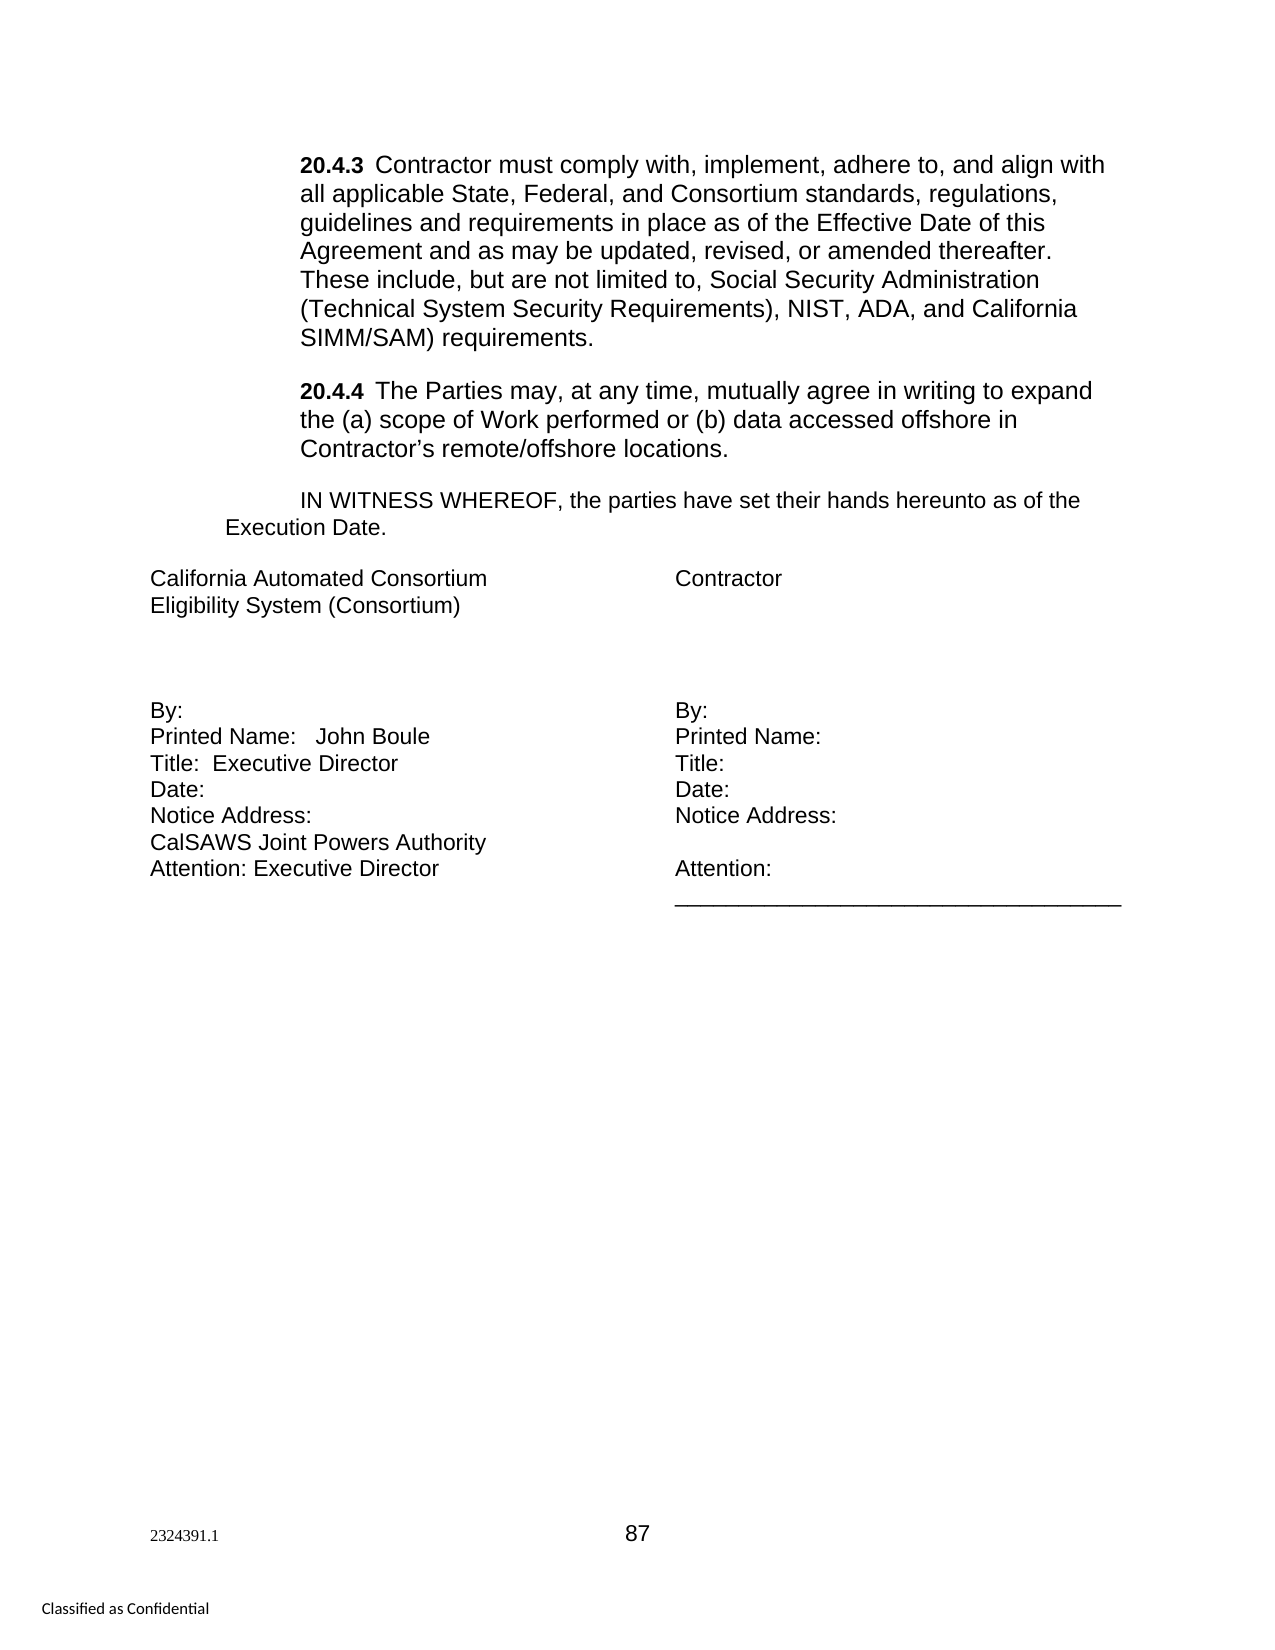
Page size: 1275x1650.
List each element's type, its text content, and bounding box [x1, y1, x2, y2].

text Printed Name: John Boule Printed Name: [150, 723, 1125, 750]
text Attention: Executive Director Attention: [150, 855, 1125, 881]
text Notice Address: Notice Address: [150, 802, 1125, 829]
text Title: Executive Director Title: [150, 750, 1125, 776]
text ___________________________________ [150, 881, 1125, 908]
text The Parties may, at any time, mutually agree in writing to expand the (a) scope of Work performed or (b) data accessed offshore in Contractor’s remote/offshore locations. [300, 376, 1125, 462]
text California Automated Consortium Contractor [150, 565, 1125, 592]
text By: By: [150, 697, 1125, 723]
text Eligibility System (Consortium) [150, 592, 1125, 618]
text Date: Date: [150, 776, 1125, 802]
text IN WITNESS WHEREOF, the parties have set their hands hereunto as of the Execution Date. [225, 487, 1125, 540]
text Contractor must comply with, implement, adhere to, and align with all applicable State, Federal, and Consortium standards, regulations, guidelines and requirements in place as of the Effective Date of this Agreement and as may be updated, revised, or amended thereafter. These include, but are not limited to, Social Security Administration (Technical System Security Requirements), NIST, ADA, and California SIMM/SAM) requirements. [300, 150, 1125, 351]
text CalSAWS Joint Powers Authority [150, 829, 1125, 855]
